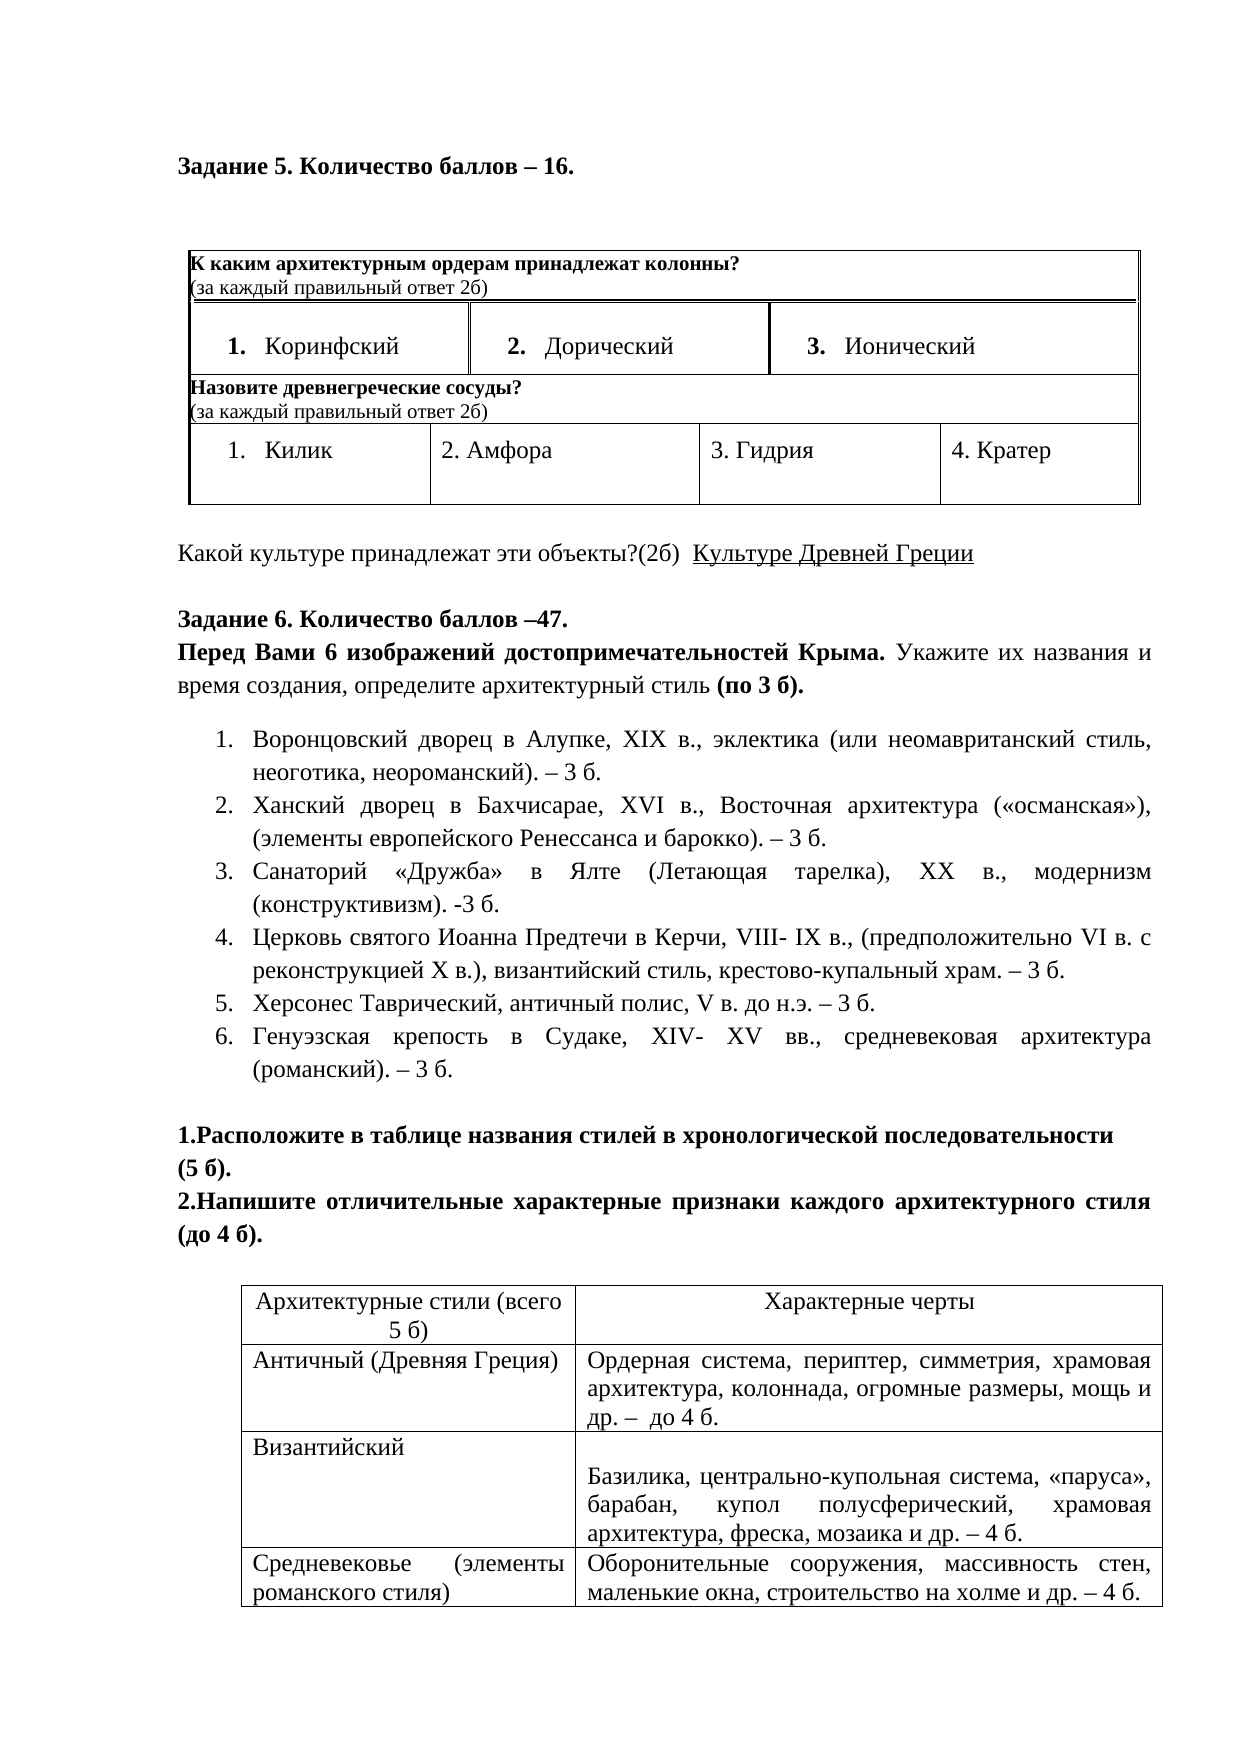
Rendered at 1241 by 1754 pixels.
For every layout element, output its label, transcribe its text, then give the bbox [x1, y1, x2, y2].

text 2.Напишите отличительные характерные признаки каждого архитектурного стиля (до 4 б). [177, 1186, 1152, 1248]
list Генуэзская крепость в Судаке, XIV- XV вв., средневековая архитектура (романский). – 3 б. [215, 1021, 1152, 1083]
list Санаторий «Дружба» в Ялте (Летающая тарелка), XX в., модернизм (конструктивизм). -3 б. [215, 856, 1152, 918]
table_cell Оборонительные сооружения, массивность стен, маленькие окна, строительство на холме и др. – 4 б. [576, 1548, 1162, 1606]
list Ханский дворец в Бахчисарае, XVI в., Восточная архитектура («османская»), (элементы европейского Ренессанса и барокко). – 3 б. [215, 790, 1152, 852]
text Задание 6. Количество баллов –47. [177, 604, 1152, 633]
text Какой культуре принадлежат эти объекты?(2б) Культуре Древней Греции [177, 538, 1152, 567]
text Перед Вами 6 изображений достопримечательностей Крыма. Укажите их названия и время создания, определите архитектурный стиль (по 3 б). [177, 637, 1152, 699]
table_cell 3. Гидрия [700, 424, 940, 504]
text 1.Расположите в таблице названия стилей в хронологической последовательности [177, 1120, 1152, 1149]
table_cell Античный (Древняя Греция) [242, 1345, 575, 1431]
table_cell Коринфский [191, 299, 468, 374]
list Воронцовский дворец в Алупке, XIX в., эклектика (или неомавританский стиль, неоготика, неороманский). – 3 б. [215, 724, 1152, 786]
text (5 б). [177, 1153, 1152, 1182]
table_cell 2. Амфора [431, 424, 699, 504]
text Задание 5. Количество баллов – 16. [177, 151, 1152, 180]
table_cell Килик [191, 424, 430, 504]
list Херсонес Таврический, античный полис, V в. до н.э. – 3 б. [215, 988, 1152, 1017]
table_cell Ордерная система, периптер, симметрия, храмовая архитектура, колоннада, огромные размеры, мощь и др. – до 4 б. [576, 1345, 1162, 1431]
table_cell Базилика, центрально-купольная система, «паруса», барабан, купол полусферический, храмовая архитектура, фреска, мозаика и др. – 4 б. [576, 1432, 1162, 1547]
table_cell Дорический [471, 303, 768, 374]
table_header Характерные черты [576, 1286, 1162, 1344]
table_cell 4. Кратер [941, 424, 1138, 504]
table_cell Назовите древнегреческие сосуды? (за каждый правильный ответ 2б) [191, 375, 1138, 423]
table_cell Средневековье (элементы романского стиля) [242, 1548, 575, 1606]
list Церковь святого Иоанна Предтечи в Керчи, VIII- IX в., (предположительно VI в. с реконструкцией X в.), византийский стиль, крестово-купальный храм. – 3 б. [215, 922, 1152, 984]
table_header Архитектурные стили (всего 5 б) [242, 1286, 575, 1344]
table_cell Византийский [242, 1432, 575, 1547]
table_cell Ионический [771, 299, 1138, 374]
table_header К каким архитектурным ордерам принадлежат колонны? (за каждый правильный ответ 2б) [191, 251, 1138, 299]
